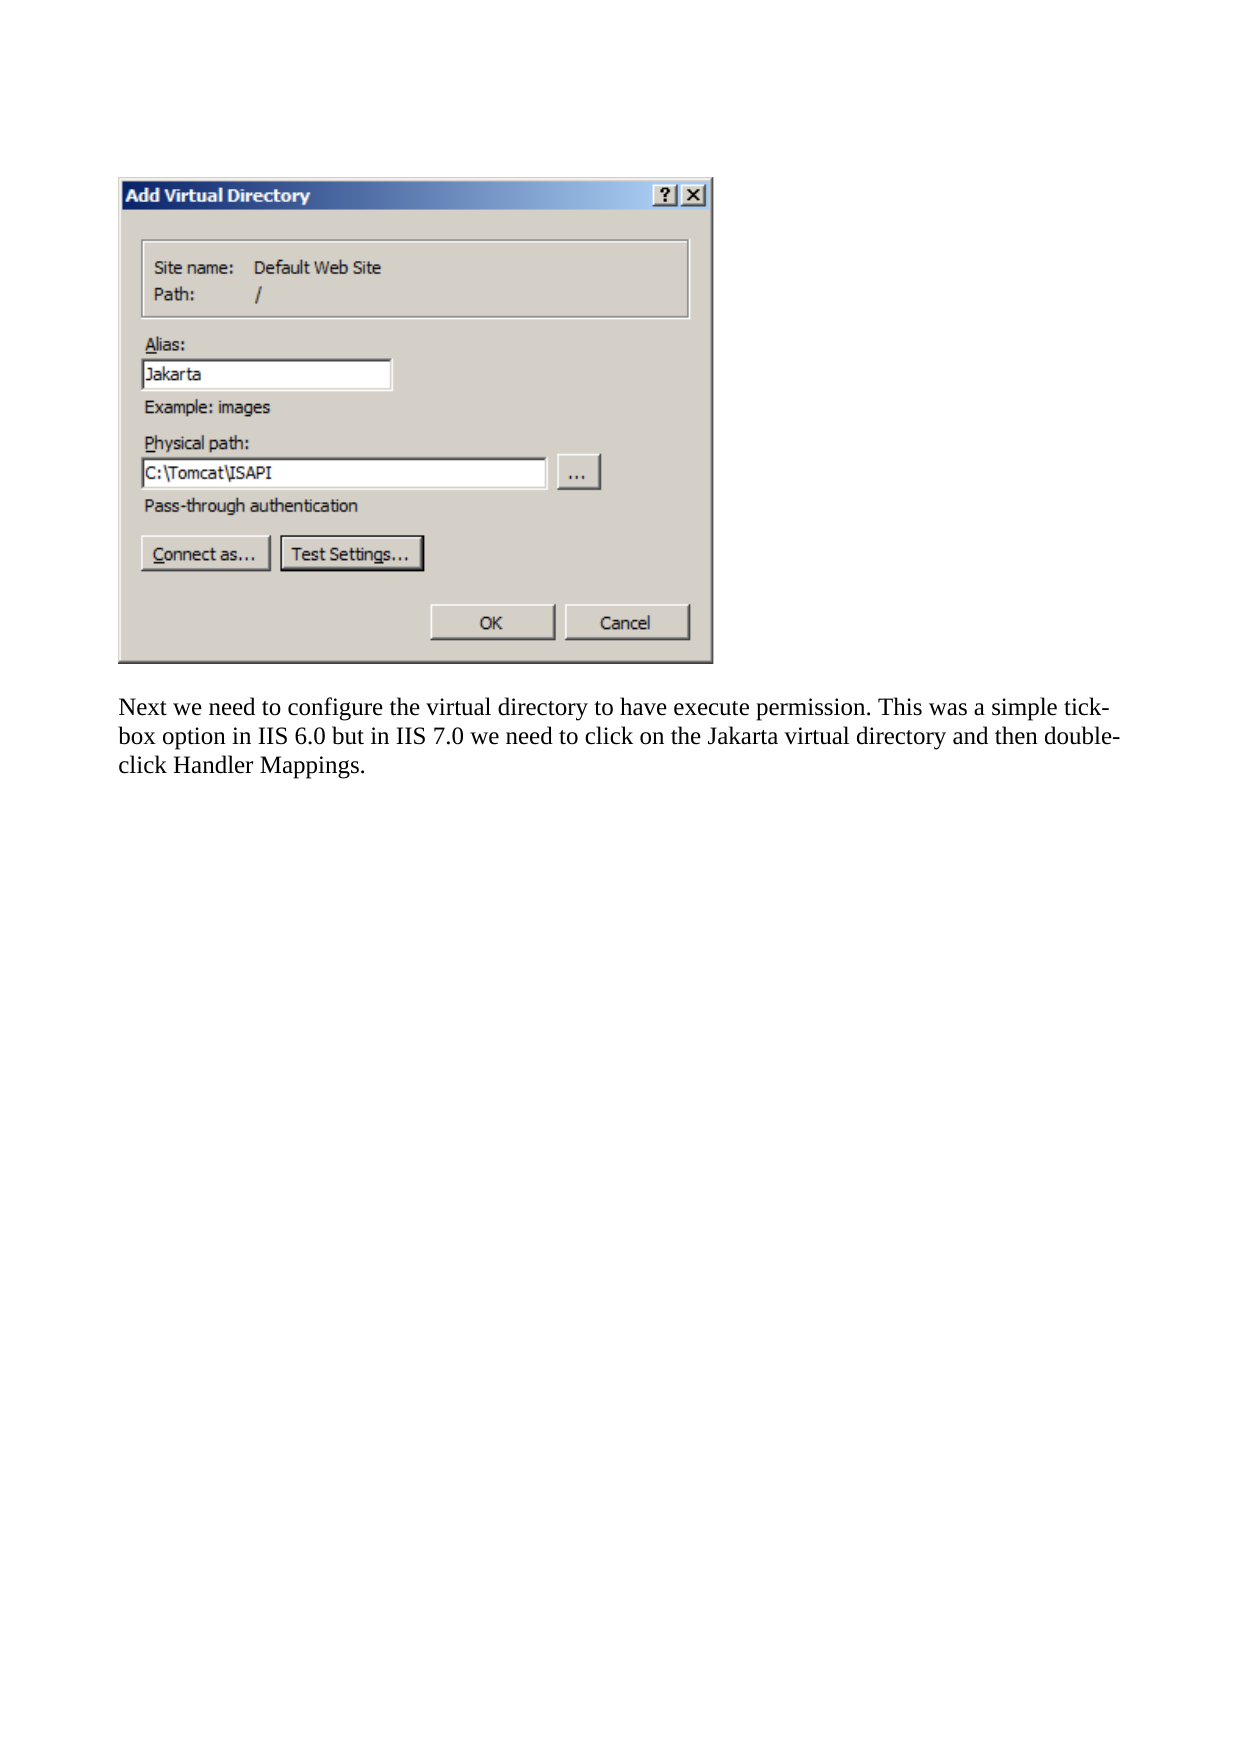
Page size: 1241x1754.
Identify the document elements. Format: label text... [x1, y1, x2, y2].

picture [118, 177, 714, 664]
text Next we need to configure the virtual directory to have execute permission. This was a simple tick-box option in IIS 6.0 but in IIS 7.0 we need to click on the Jakarta virtual directory and then double-click Handler Mappings. [118, 692, 1122, 778]
